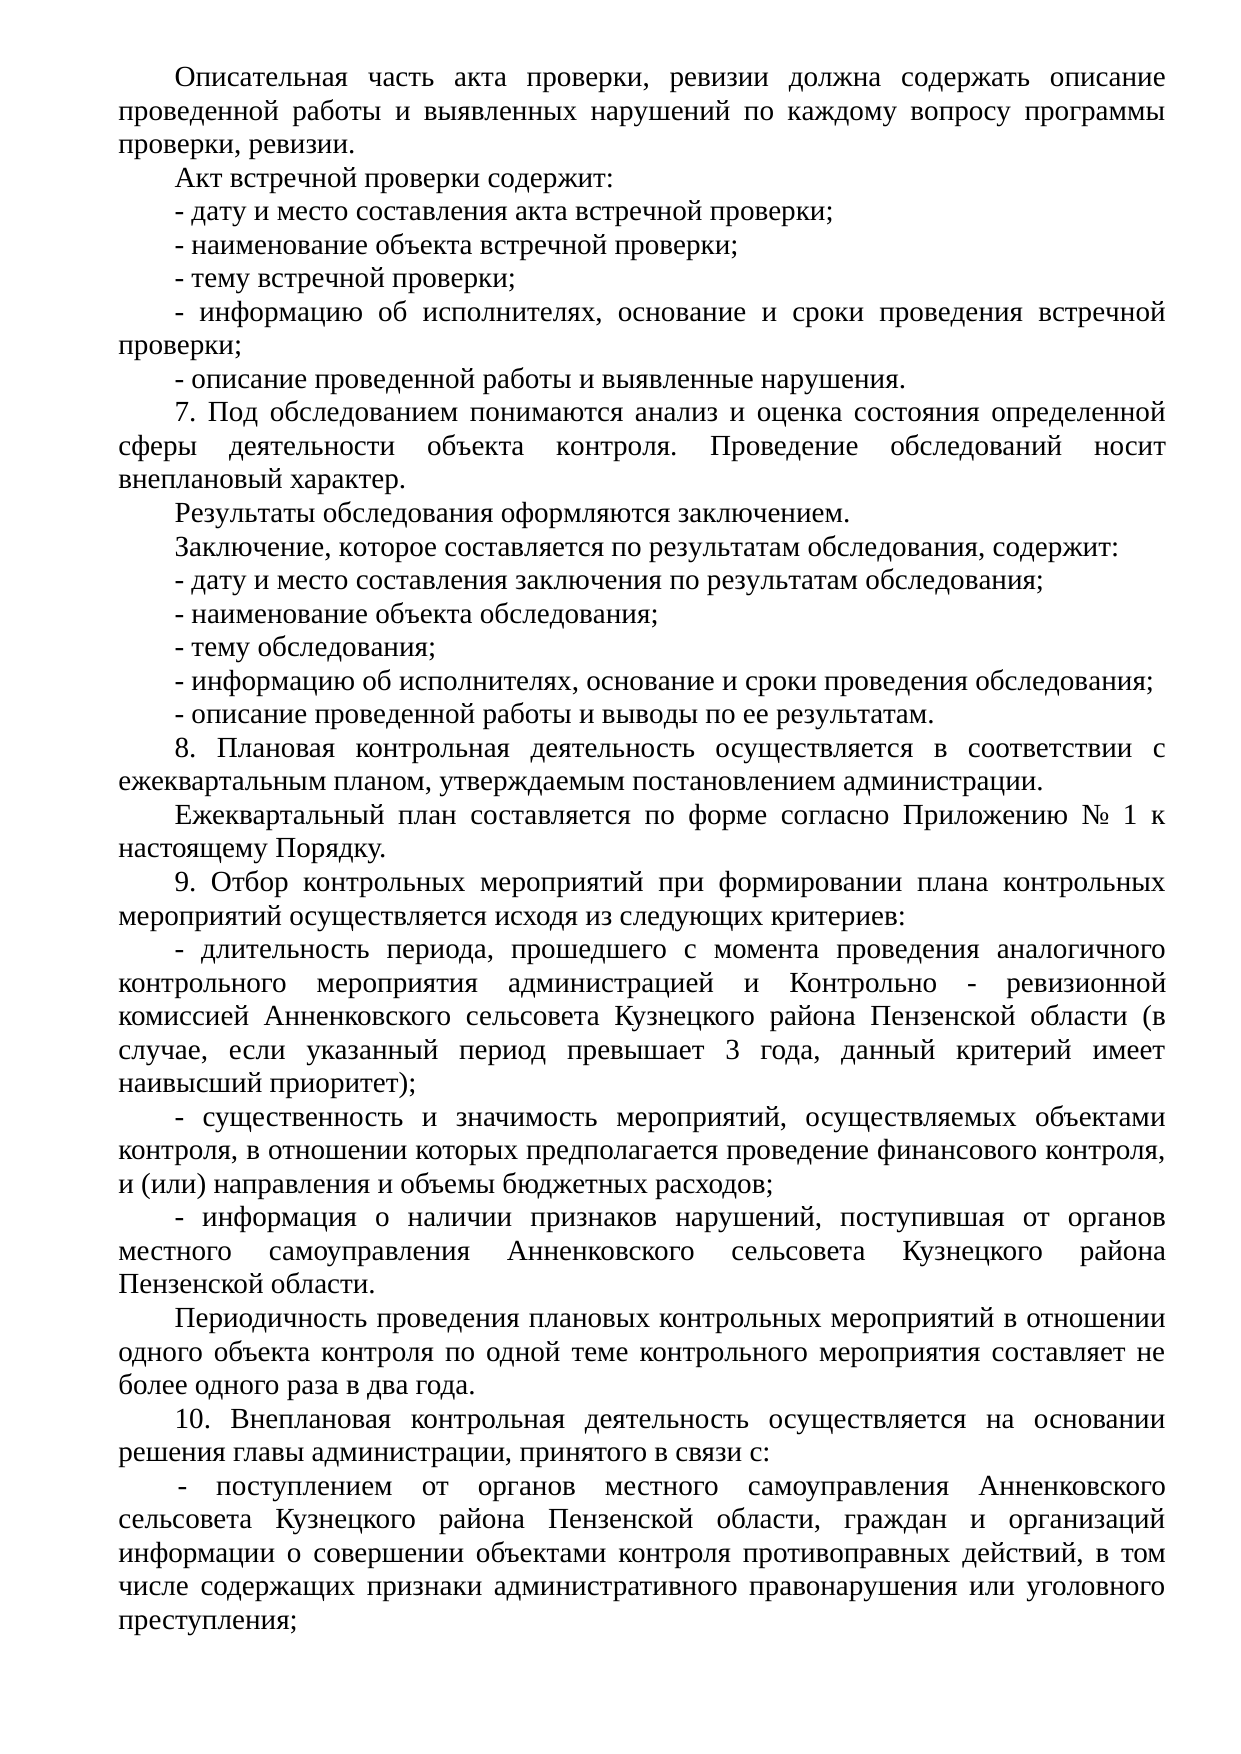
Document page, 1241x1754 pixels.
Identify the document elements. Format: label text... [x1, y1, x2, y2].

text - тему встречной проверки; [118, 260, 1167, 294]
text - наименование объекта обследования; [118, 596, 1167, 629]
text 10. Внеплановая контрольная деятельность осуществляется на основании решения главы администрации, принятого в связи с: [118, 1401, 1167, 1468]
text Периодичность проведения плановых контрольных мероприятий в отношении одного объекта контроля по одной теме контрольного мероприятия составляет не более одного раза в два года. [118, 1300, 1167, 1401]
text 7. Под обследованием понимаются анализ и оценка состояния определенной сферы деятельности объекта контроля. Проведение обследований носит внеплановый характер. [118, 394, 1167, 495]
text Заключение, которое составляется по результатам обследования, содержит: [118, 529, 1167, 562]
text - существенность и значимость мероприятий, осуществляемых объектами контроля, в отношении которых предполагается проведение финансового контроля, и (или) направления и объемы бюджетных расходов; [118, 1099, 1167, 1199]
text Акт встречной проверки содержит: [118, 160, 1167, 193]
text Ежеквартальный план составляется по форме согласно Приложению № 1 к настоящему Порядку. [118, 797, 1167, 864]
text - тему обследования; [118, 629, 1167, 663]
text - описание проведенной работы и выявленные нарушения. [118, 361, 1167, 394]
text - описание проведенной работы и выводы по ее результатам. [118, 696, 1167, 730]
text - дату и место составления акта встречной проверки; [118, 193, 1167, 227]
text - поступлением от органов местного самоуправления Анненковского сельсовета Кузнецкого района Пензенской области, граждан и организаций информации о совершении объектами контроля противоправных действий, в том числе содержащих признаки административного правонарушения или уголовного преступления; [118, 1468, 1167, 1636]
text - длительность периода, прошедшего с момента проведения аналогичного контрольного мероприятия администрацией и Контрольно - ревизионной комиссией Анненковского сельсовета Кузнецкого района Пензенской области (в случае, если указанный период превышает 3 года, данный критерий имеет наивысший приоритет); [118, 931, 1167, 1099]
text - информацию об исполнителях, основание и сроки проведения обследования; [118, 663, 1167, 696]
text Результаты обследования оформляются заключением. [118, 495, 1167, 529]
text Описательная часть акта проверки, ревизии должна содержать описание проведенной работы и выявленных нарушений по каждому вопросу программы проверки, ревизии. [118, 59, 1167, 160]
text - наименование объекта встречной проверки; [118, 227, 1167, 260]
text 8. Плановая контрольная деятельность осуществляется в соответствии с ежеквартальным планом, утверждаемым постановлением администрации. [118, 730, 1167, 797]
text - дату и место составления заключения по результатам обследования; [118, 562, 1167, 596]
text 9. Отбор контрольных мероприятий при формировании плана контрольных мероприятий осуществляется исходя из следующих критериев: [118, 864, 1167, 931]
text - информация о наличии признаков нарушений, поступившая от органов местного самоуправления Анненковского сельсовета Кузнецкого района Пензенской области. [118, 1199, 1167, 1300]
text - информацию об исполнителях, основание и сроки проведения встречной проверки; [118, 294, 1167, 361]
